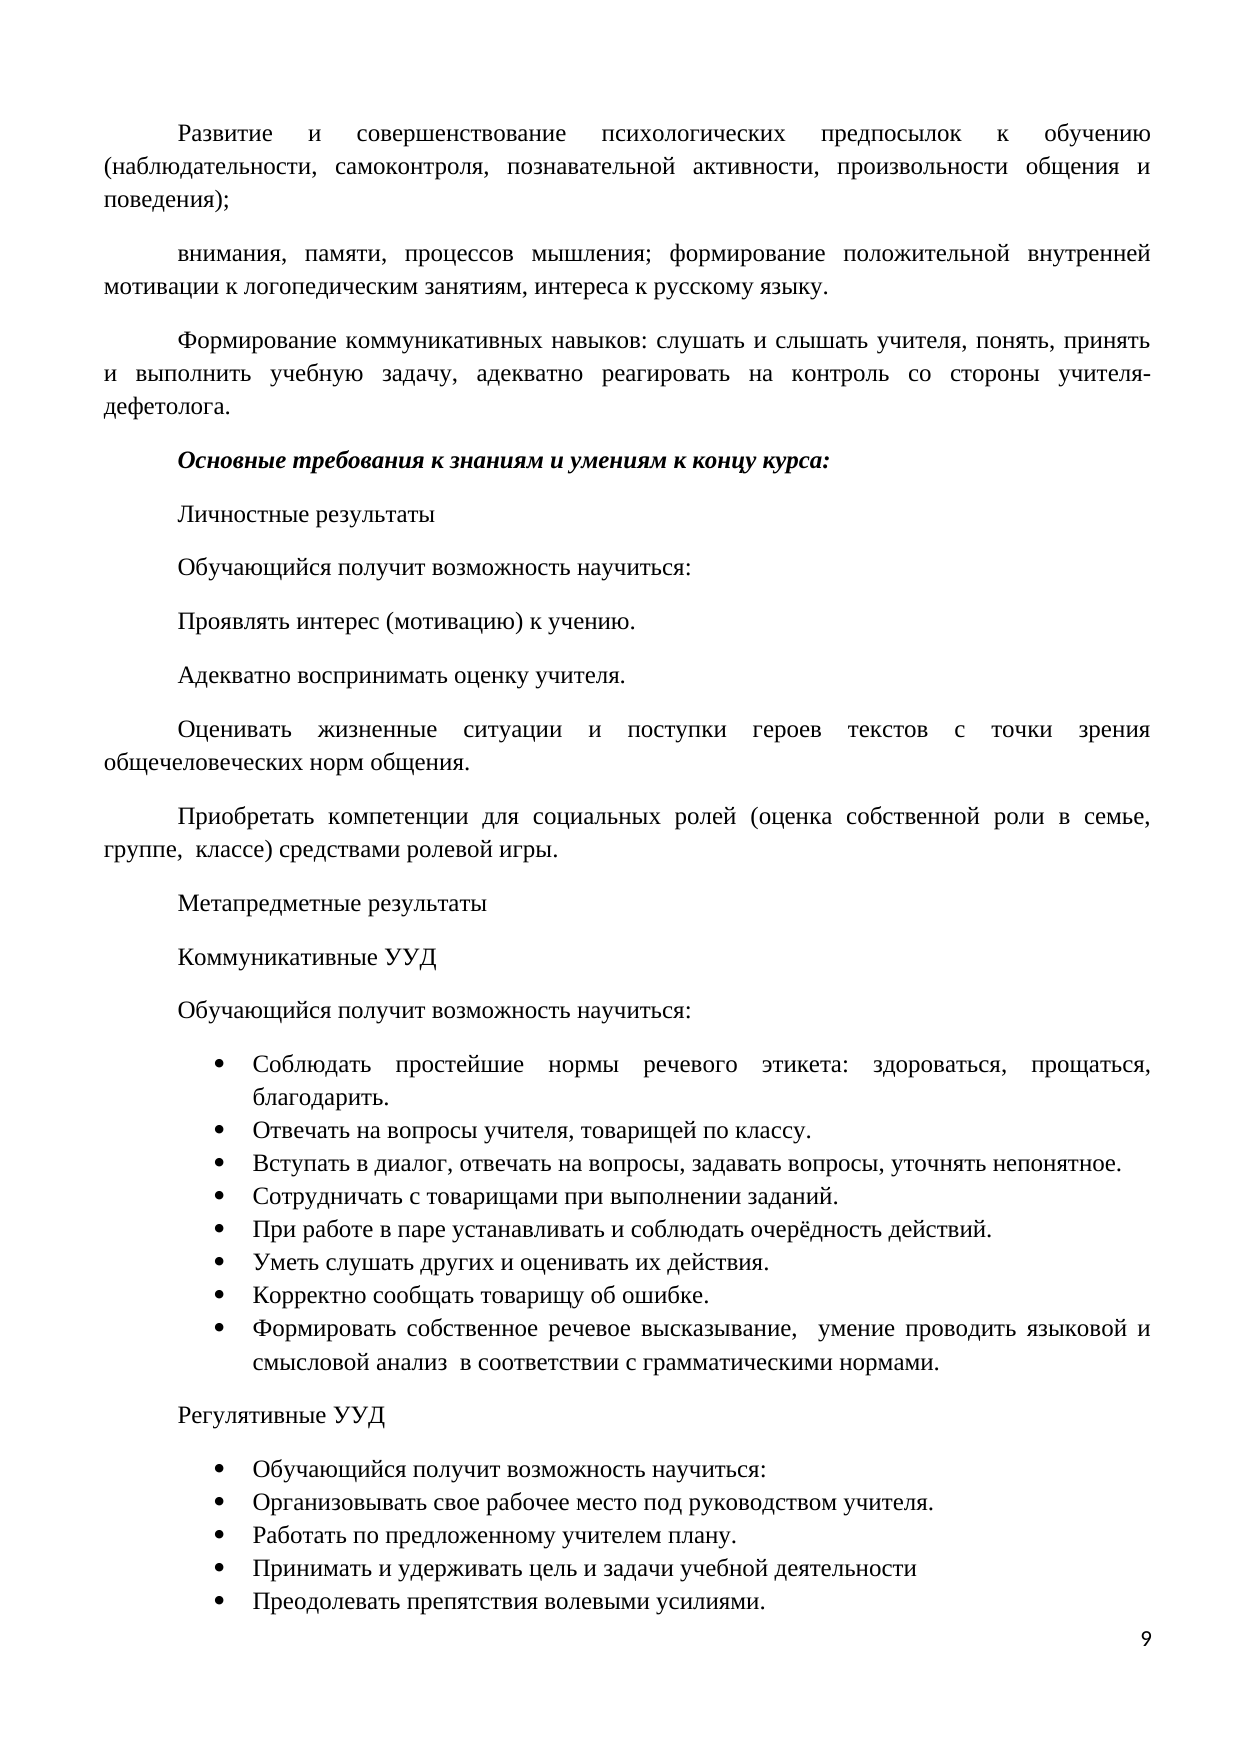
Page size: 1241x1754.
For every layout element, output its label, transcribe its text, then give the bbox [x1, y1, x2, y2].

list Соблюдать простейшие нормы речевого этикета: здороваться, прощаться, благодарить. [215, 1049, 1152, 1111]
text Проявлять интерес (мотивацию) к учению. [103, 606, 1152, 635]
text Метапредметные результаты [103, 888, 1152, 917]
list Вступать в диалог, отвечать на вопросы, задавать вопросы, уточнять непонятное. [215, 1148, 1152, 1177]
list Организовывать свое рабочее место под руководством учителя. [215, 1487, 1152, 1516]
text внимания, памяти, процессов мышления; формирование положительной внутренней мотивации к логопедическим занятиям, интереса к русскому языку. [103, 238, 1152, 300]
list Формировать собственное речевое высказывание, умение проводить языковой и смысловой анализ в соответствии с грамматическими нормами. [215, 1313, 1152, 1375]
text Приобретать компетенции для социальных ролей (оценка собственной роли в семье, группе, классе) средствами ролевой игры. [103, 801, 1152, 863]
list Принимать и удерживать цель и задачи учебной деятельности [215, 1553, 1152, 1582]
list Сотрудничать с товарищами при выполнении заданий. [215, 1181, 1152, 1210]
text Адекватно воспринимать оценку учителя. [103, 660, 1152, 689]
text Коммуникативные УУД [103, 942, 1152, 970]
text Основные требования к знаниям и умениям к концу курса: [103, 445, 1152, 473]
list Уметь слушать других и оценивать их действия. [215, 1247, 1152, 1276]
list Корректно сообщать товарищу об ошибке. [215, 1281, 1152, 1309]
list Обучающийся получит возможность научиться: [215, 1454, 1152, 1483]
text Формирование коммуникативных навыков: слушать и слышать учителя, понять, принять и выполнить учебную задачу, адекватно реагировать на контроль со стороны учителя-дефетолога. [103, 325, 1152, 420]
text Оценивать жизненные ситуации и поступки героев текстов с точки зрения общечеловеческих норм общения. [103, 714, 1152, 776]
list Преодолевать препятствия волевыми усилиями. [215, 1586, 1152, 1615]
list Работать по предложенному учителем плану. [215, 1520, 1152, 1549]
list Отвечать на вопросы учителя, товарищей по классу. [215, 1115, 1152, 1144]
text Обучающийся получит возможность научиться: [103, 552, 1152, 581]
text Обучающийся получит возможность научиться: [103, 996, 1152, 1024]
text Регулятивные УУД [103, 1400, 1152, 1429]
list При работе в паре устанавливать и соблюдать очерёдность действий. [215, 1214, 1152, 1243]
text Личностные результаты [103, 499, 1152, 527]
text Развитие и совершенствование психологических предпосылок к обучению (наблюдательности, самоконтроля, познавательной активности, произвольности общения и поведения); [103, 118, 1152, 213]
